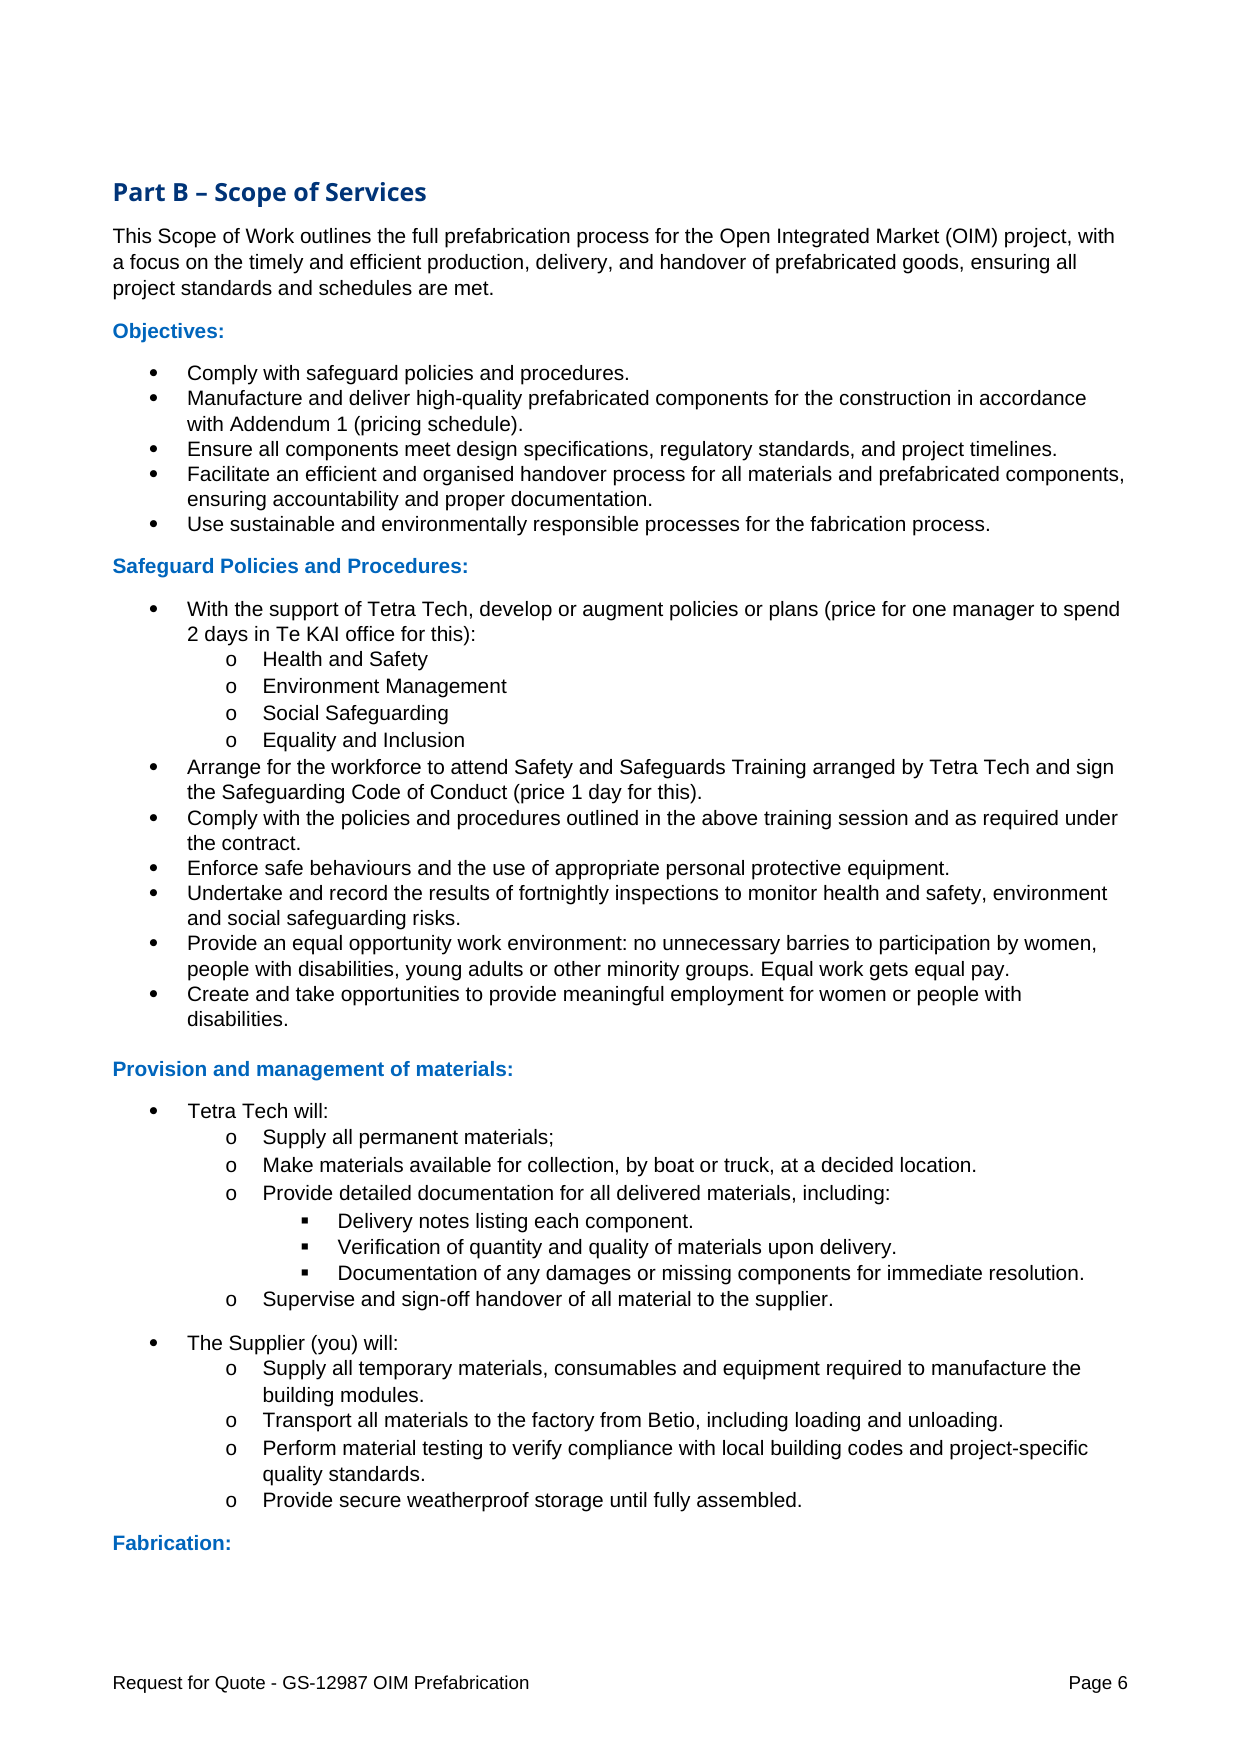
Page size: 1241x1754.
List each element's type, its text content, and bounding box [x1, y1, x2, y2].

list Transport all materials to the factory from Betio, including loading and unloading. [225, 1408, 1128, 1434]
text This Scope of Work outlines the full prefabrication process for the Open Integrated Market (OIM) project, with a focus on the timely and efficient production, delivery, and handover of prefabricated goods, ensuring all project standards and schedules are met. [112, 224, 1128, 300]
list With the support of Tetra Tech, develop or augment policies or plans (price for one manager to spend 2 days in Te KAI office for this): [150, 596, 1128, 646]
list Enforce safe behaviours and the use of appropriate personal protective equipment. [150, 856, 1128, 880]
subtitle Provision and management of materials: [112, 1057, 1128, 1081]
list Provide an equal opportunity work environment: no unnecessary barries to participation by women, people with disabilities, young adults or other minority groups. Equal work gets equal pay. [150, 931, 1128, 980]
list Health and Safety [225, 647, 1128, 672]
subtitle Safeguard Policies and Procedures: [112, 554, 1128, 578]
list Create and take opportunities to provide meaningful employment for women or people with disabilities. [150, 981, 1128, 1031]
list Provide secure weatherproof storage until fully assembled. [225, 1487, 1128, 1513]
list Social Safeguarding [225, 701, 1128, 727]
list Verification of quantity and quality of materials upon delivery. [300, 1234, 1128, 1259]
list The Supplier (you) will: [150, 1331, 1128, 1355]
list Comply with the policies and procedures outlined in the above training session and as required under the contract. [150, 805, 1128, 854]
list Use sustainable and environmentally responsible processes for the fabrication process. [150, 512, 1128, 536]
list Supervise and sign-off handover of all material to the supplier. [225, 1286, 1128, 1312]
subtitle Fabrication: [112, 1531, 1128, 1555]
list Delivery notes listing each component. [300, 1209, 1128, 1233]
list Tetra Tech will: [150, 1099, 1128, 1123]
list Ensure all components meet design specifications, regulatory standards, and project timelines. [150, 436, 1128, 461]
list Manufacture and deliver high-quality prefabricated components for the construction in accordance with Addendum 1 (pricing schedule). [150, 386, 1128, 435]
subtitle Objectives: [112, 318, 1128, 342]
subtitle Part B – Scope of Services [112, 175, 1128, 209]
list Documentation of any damages or missing components for immediate resolution. [300, 1261, 1128, 1284]
list Supply all permanent materials; [225, 1125, 1128, 1151]
list Comply with safeguard policies and procedures. [150, 361, 1128, 385]
list Make materials available for collection, by boat or truck, at a decided location. [225, 1153, 1128, 1179]
list Environment Management [225, 674, 1128, 699]
list Arrange for the workforce to attend Safety and Safeguards Training arranged by Tetra Tech and sign the Safeguarding Code of Conduct (price 1 day for this). [150, 755, 1128, 804]
list Perform material testing to verify compliance with local building codes and project-specific quality standards. [225, 1435, 1128, 1486]
list Equality and Inclusion [225, 728, 1128, 754]
list Supply all temporary materials, consumables and equipment required to manufacture the building modules. [225, 1356, 1128, 1407]
list Undertake and record the results of fortnightly inspections to monitor health and safety, environment and social safeguarding risks. [150, 881, 1128, 930]
list Provide detailed documentation for all delivered materials, including: [225, 1181, 1128, 1207]
list Facilitate an efficient and organised handover process for all materials and prefabricated components, ensuring accountability and proper documentation. [150, 462, 1128, 511]
